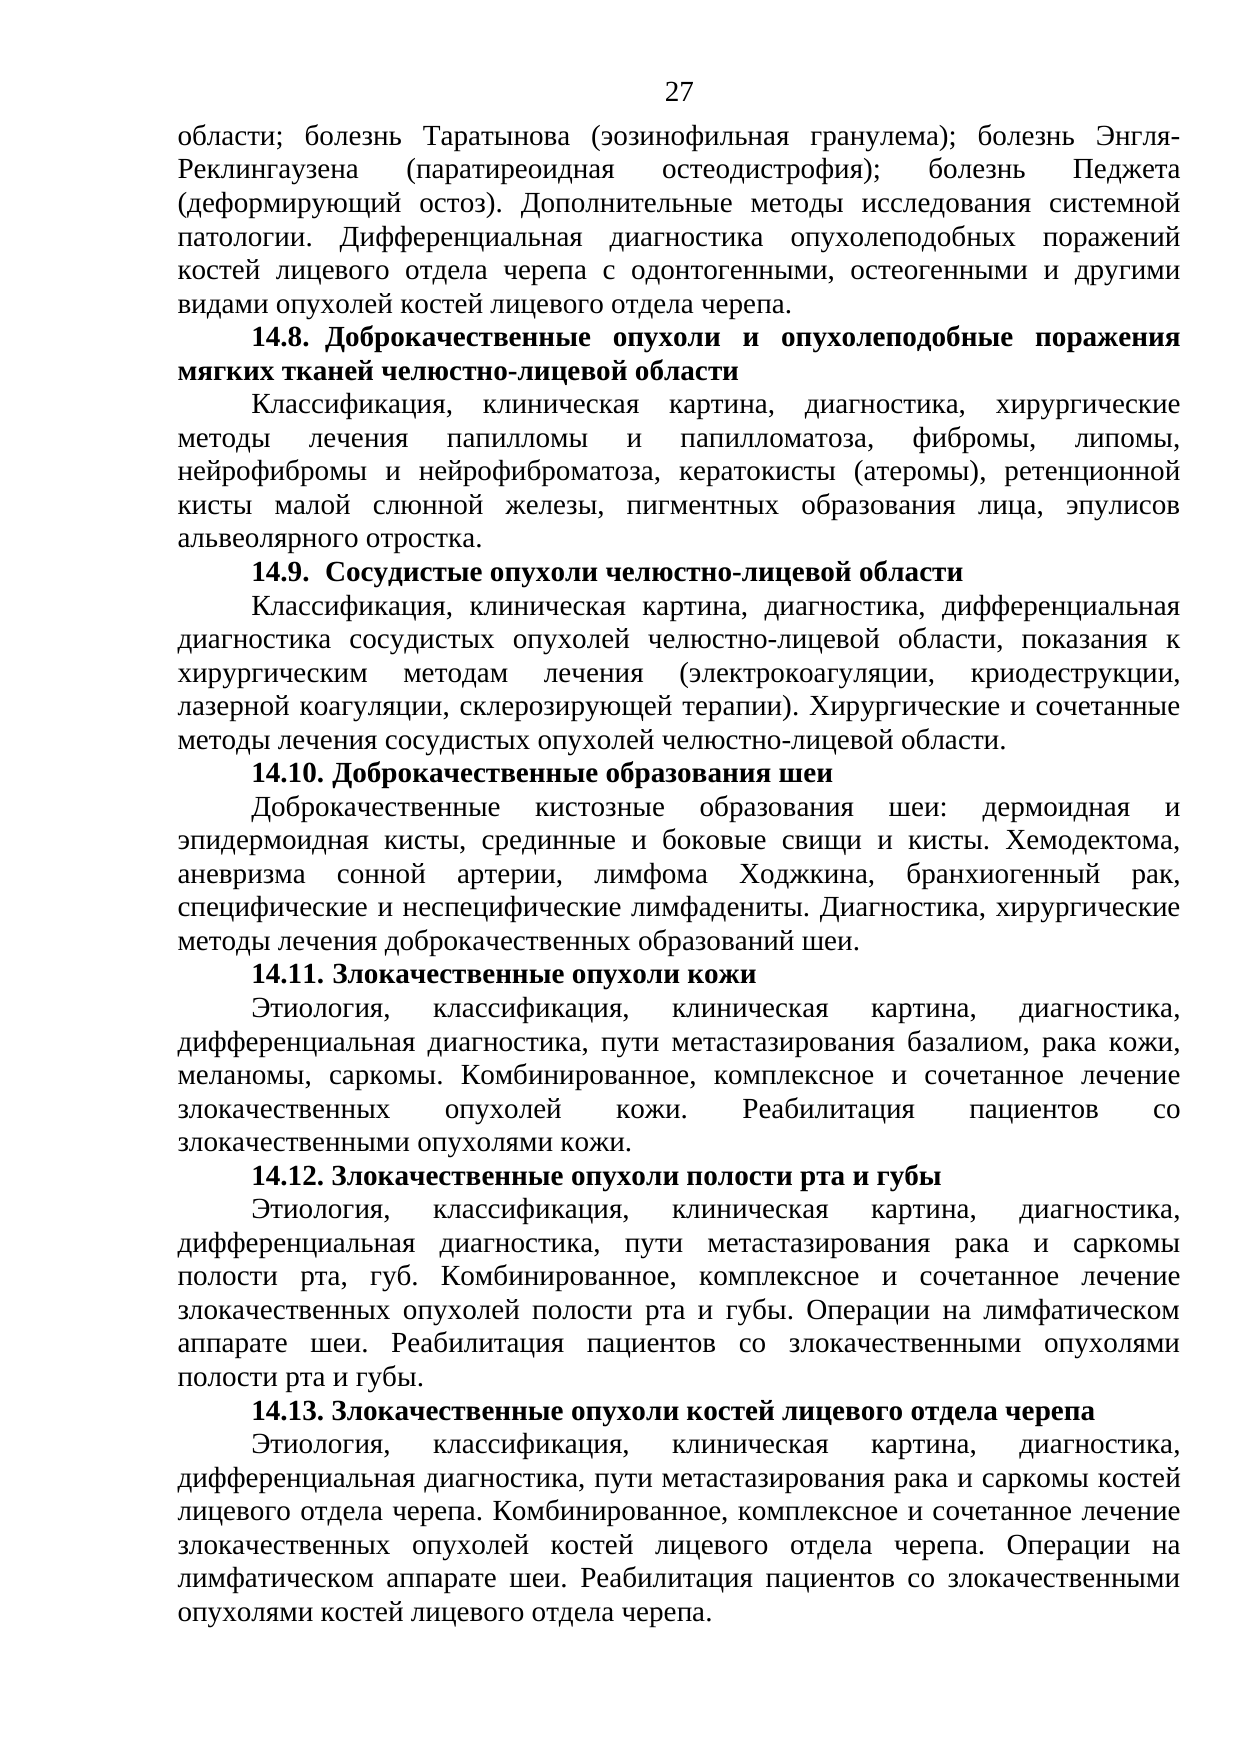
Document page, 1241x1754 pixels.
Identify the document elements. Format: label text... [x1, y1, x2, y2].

text Классификация, клиническая картина, диагностика, дифференциальная диагностика сосудистых опухолей челюстно-лицевой области, показания к хирургическим методам лечения (электрокоагуляции, криодеструкции, лазерной коагуляции, склерозирующей терапии). Хирургические и сочетанные методы лечения сосудистых опухолей челюстно-лицевой области. [177, 588, 1181, 755]
text 14.11. Злокачественные опухоли кожи [177, 957, 1181, 990]
text Доброкачественные кистозные образования шеи: дермоидная и эпидермоидная кисты, срединные и боковые свищи и кисты. Хемодектома, аневризма сонной артерии, лимфома Ходжкина, бранхиогенный рак, специфические и неспецифические лимфадениты. Диагностика, хирургические методы лечения доброкачественных образований шеи. [177, 789, 1181, 957]
text Этиология, классификация, клиническая картина, диагностика, дифференциальная диагностика, пути метастазирования базалиом, рака кожи, меланомы, саркомы. Комбинированное, комплексное и сочетанное лечение злокачественных опухолей кожи. Реабилитация пациентов со злокачественными опухолями кожи. [177, 990, 1181, 1158]
text 14.12. Злокачественные опухоли полости рта и губы [177, 1158, 1181, 1191]
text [177, 118, 1181, 319]
text Классификация, клиническая картина, диагностика, хирургические методы лечения папилломы и папилломатоза, фибромы, липомы, нейрофибромы и нейрофиброматоза, кератокисты (атеромы), ретенционной кисты малой слюнной железы, пигментных образования лица, эпулисов альвеолярного отростка. [177, 386, 1181, 554]
text 14.10. Доброкачественные образования шеи [177, 755, 1181, 789]
text 14.13. Злокачественные опухоли костей лицевого отдела черепа [177, 1393, 1181, 1426]
text Этиология, классификация, клиническая картина, диагностика, дифференциальная диагностика, пути метастазирования рака и саркомы полости рта, губ. Комбинированное, комплексное и сочетанное лечение злокачественных опухолей полости рта и губы. Операции на лимфатическом аппарате шеи. Реабилитация пациентов со злокачественными опухолями полости рта и губы. [177, 1191, 1181, 1393]
text 14.9. Сосудистые опухоли челюстно-лицевой области [177, 554, 1181, 588]
text 14.8. Доброкачественные опухоли и опухолеподобные поражения мягких тканей челюстно-лицевой области [177, 319, 1181, 386]
text Этиология, классификация, клиническая картина, диагностика, дифференциальная диагностика, пути метастазирования рака и саркомы костей лицевого отдела черепа. Комбинированное, комплексное и сочетанное лечение злокачественных опухолей костей лицевого отдела черепа. Операции на лимфатическом аппарате шеи. Реабилитация пациентов со злокачественными опухолями костей лицевого отдела черепа. [177, 1426, 1181, 1627]
